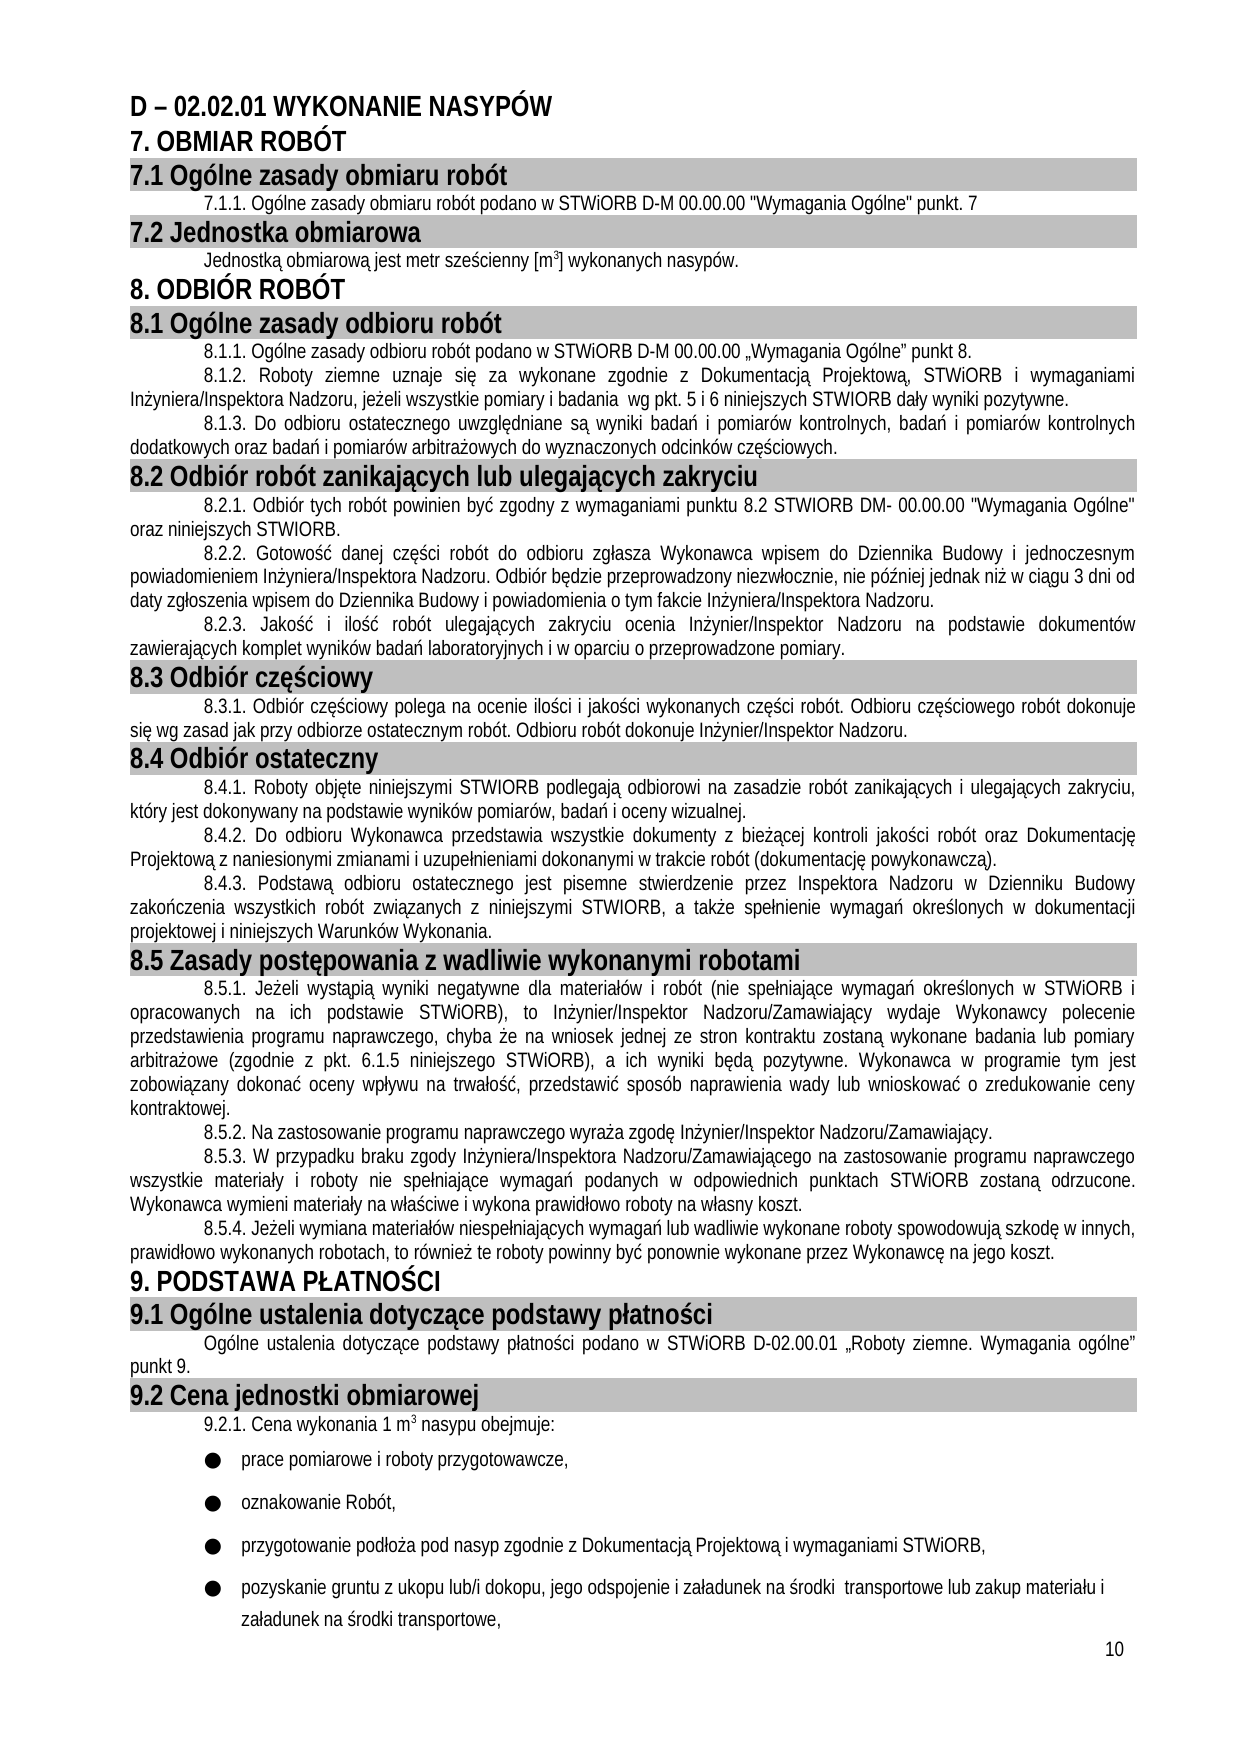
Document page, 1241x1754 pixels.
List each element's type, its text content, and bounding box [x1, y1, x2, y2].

text 8.1.3. Do odbioru ostatecznego uwzględniane są wyniki badań i pomiarów kontrolnych, badań i pomiarów kontrolnych dodatkowych oraz badań i pomiarów arbitrażowych do wyznaczonych odcinków częściowych. [130, 411, 1137, 459]
text 8.1.2. Roboty ziemne uznaje się za wykonane zgodnie z Dokumentacją Projektową, STWiORB i wymaganiami Inżyniera/Inspektora Nadzoru, jeżeli wszystkie pomiary i badania wg pkt. 5 i 6 niniejszych STWIORB dały wyniki pozytywne. [130, 363, 1137, 411]
text 8.4 Odbiór ostateczny [130, 742, 1137, 775]
text 7. OBMIAR ROBÓT [130, 124, 1137, 158]
text 9. PODSTAWA PŁATNOŚCI [130, 1264, 1137, 1297]
text 7.2 Jednostka obmiarowa [130, 215, 1137, 248]
text 8.5.2. Na zastosowanie programu naprawczego wyraża zgodę Inżynier/Inspektor Nadzoru/Zamawiający. [130, 1120, 1137, 1144]
text 8.5.3. W przypadku braku zgody Inżyniera/Inspektora Nadzoru/Zamawiającego na zastosowanie programu naprawczego wszystkie materiały i roboty nie spełniające wymagań podanych w odpowiednich punktach STWiORB zostaną odrzucone. Wykonawca wymieni materiały na właściwe i wykona prawidłowo roboty na własny koszt. [130, 1144, 1137, 1216]
text 8.2.3. Jakość i ilość robót ulegających zakryciu ocenia Inżynier/Inspektor Nadzoru na podstawie dokumentów zawierających komplet wyników badań laboratoryjnych i w oparciu o przeprowadzone pomiary. [130, 612, 1137, 660]
text 8.4.3. Podstawą odbioru ostatecznego jest pisemne stwierdzenie przez Inspektora Nadzoru w Dzienniku Budowy zakończenia wszystkich robót związanych z niniejszymi STWIORB, a także spełnienie wymagań określonych w dokumentacji projektowej i niniejszych Warunków Wykonania. [130, 871, 1137, 943]
text 8.4.2. Do odbioru Wykonawca przedstawia wszystkie dokumenty z bieżącej kontroli jakości robót oraz Dokumentację Projektową z naniesionymi zmianami i uzupełnieniami dokonanymi w trakcie robót (dokumentację powykonawczą). [130, 823, 1137, 871]
text 8.2.1. Odbiór tych robót powinien być zgodny z wymaganiami punktu 8.2 STWIORB DM- 00.00.00 "Wymagania Ogólne" oraz niniejszych STWIORB. [130, 492, 1137, 540]
text 9.1 Ogólne ustalenia dotyczące podstawy płatności [130, 1297, 1137, 1331]
text 9.2.1. Cena wykonania 1 m3 nasypu obejmuje: [130, 1412, 1137, 1436]
list prace pomiarowe i roboty przygotowawcze, [204, 1436, 1137, 1478]
text 8.3.1. Odbiór częściowy polega na ocenie ilości i jakości wykonanych części robót. Odbioru częściowego robót dokonuje się wg zasad jak przy odbiorze ostatecznym robót. Odbioru robót dokonuje Inżynier/Inspektor Nadzoru. [130, 694, 1137, 742]
text 8.1 Ogólne zasady odbioru robót [130, 306, 1137, 339]
list przygotowanie podłoża pod nasyp zgodnie z Dokumentacją Projektową i wymaganiami STWiORB, [204, 1521, 1137, 1564]
text 7.1.1. Ogólne zasady obmiaru robót podano w STWiORB D-M 00.00.00 "Wymagania Ogólne" punkt. 7 [130, 191, 1137, 215]
text 8.4.1. Roboty objęte niniejszymi STWIORB podlegają odbiorowi na zasadzie robót zanikających i ulegających zakryciu, który jest dokonywany na podstawie wyników pomiarów, badań i oceny wizualnej. [130, 775, 1137, 823]
text 8.5.4. Jeżeli wymiana materiałów niespełniających wymagań lub wadliwie wykonane roboty spowodowują szkodę w innych, prawidłowo wykonanych robotach, to również te roboty powinny być ponownie wykonane przez Wykonawcę na jego koszt. [130, 1216, 1137, 1264]
text 8.5.1. Jeżeli wystąpią wyniki negatywne dla materiałów i robót (nie spełniające wymagań określonych w STWiORB i opracowanych na ich podstawie STWiORB), to Inżynier/Inspektor Nadzoru/Zamawiający wydaje Wykonawcy polecenie przedstawienia programu naprawczego, chyba że na wniosek jednej ze stron kontraktu zostaną wykonane badania lub pomiary arbitrażowe (zgodnie z pkt. 6.1.5 niniejszego STWiORB), a ich wyniki będą pozytywne. Wykonawca w programie tym jest zobowiązany dokonać oceny wpływu na trwałość, przedstawić sposób naprawienia wady lub wnioskować o zredukowanie ceny kontraktowej. [130, 976, 1137, 1120]
text 8.2 Odbiór robót zanikających lub ulegających zakryciu [130, 459, 1137, 492]
text 8.1.1. Ogólne zasady odbioru robót podano w STWiORB D-M 00.00.00 „Wymagania Ogólne” punkt 8. [130, 339, 1137, 363]
text 8.2.2. Gotowość danej części robót do odbioru zgłasza Wykonawca wpisem do Dziennika Budowy i jednoczesnym powiadomieniem Inżyniera/Inspektora Nadzoru. Odbiór będzie przeprowadzony niezwłocznie, nie później jednak niż w ciągu 3 dni od daty zgłoszenia wpisem do Dziennika Budowy i powiadomienia o tym fakcie Inżyniera/Inspektora Nadzoru. [130, 540, 1137, 612]
text Jednostką obmiarową jest metr sześcienny [m3] wykonanych nasypów. [130, 248, 1137, 272]
list pozyskanie gruntu z ukopu lub/i dokopu, jego odspojenie i załadunek na środki transportowe lub zakup materiału i załadunek na środki transportowe, [204, 1564, 1137, 1631]
text 7.1 Ogólne zasady obmiaru robót [130, 158, 1137, 191]
text 9.2 Cena jednostki obmiarowej [130, 1378, 1137, 1412]
text Ogólne ustalenia dotyczące podstawy płatności podano w STWiORB D-02.00.01 „Roboty ziemne. Wymagania ogólne” punkt 9. [130, 1331, 1137, 1378]
text 8.3 Odbiór częściowy [130, 660, 1137, 694]
text 8. ODBIÓR ROBÓT [130, 272, 1137, 306]
list oznakowanie Robót, [204, 1478, 1137, 1521]
text 8.5 Zasady postępowania z wadliwie wykonanymi robotami [130, 943, 1137, 976]
